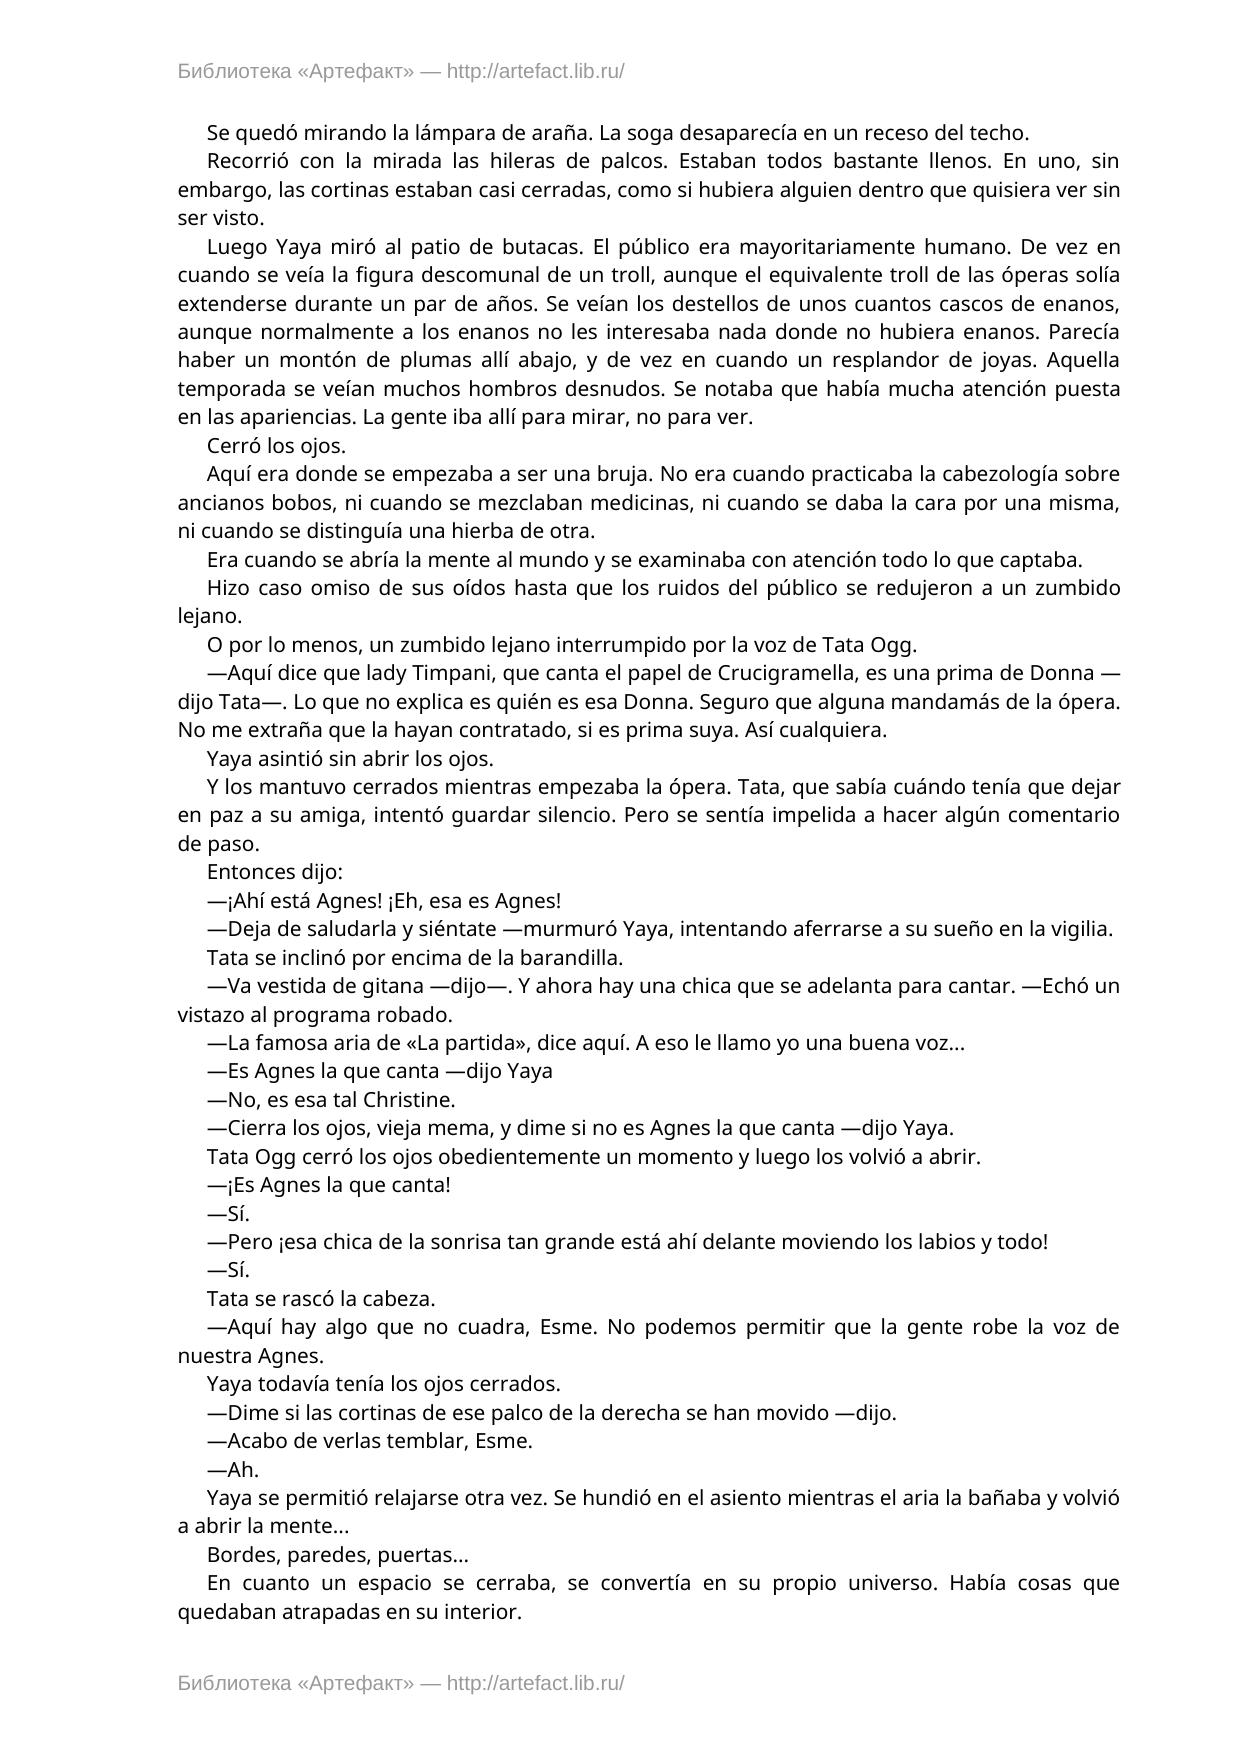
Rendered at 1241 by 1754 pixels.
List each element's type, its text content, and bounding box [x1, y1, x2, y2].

text Era cuando se abría la mente al mundo y se examinaba con atención todo lo que captaba. [177, 545, 1122, 573]
text —Ah. [177, 1455, 1122, 1483]
text Luego Yaya miró al patio de butacas. El público era mayoritariamente humano. De vez en cuando se veía la figura descomunal de un troll, aunque el equivalente troll de las óperas solía extenderse durante un par de años. Se veían los destellos de unos cuantos cascos de enanos, aunque normalmente a los enanos no les interesaba nada donde no hubiera enanos. Parecía haber un montón de plumas allí abajo, y de vez en cuando un resplandor de joyas. Aquella temporada se veían muchos hombros desnudos. Se notaba que había mucha atención puesta en las apariencias. La gente iba allí para mirar, no para ver. [177, 232, 1122, 431]
text Se quedó mirando la lámpara de araña. La soga desaparecía en un receso del techo. [177, 118, 1122, 147]
text Bordes, paredes, puertas... [177, 1540, 1122, 1568]
text —Sí. [177, 1199, 1122, 1227]
text —Sí. [177, 1256, 1122, 1284]
text —Pero ¡esa chica de la sonrisa tan grande está ahí delante moviendo los labios y todo! [177, 1227, 1122, 1256]
text —Cierra los ojos, vieja mema, y dime si no es Agnes la que canta —dijo Yaya. [177, 1113, 1122, 1142]
text Hizo caso omiso de sus oídos hasta que los ruidos del público se redujeron a un zumbido lejano. [177, 573, 1122, 630]
text —Dime si las cortinas de ese palco de la derecha se han movido —dijo. [177, 1398, 1122, 1426]
text Y los mantuvo cerrados mientras empezaba la ópera. Tata, que sabía cuándo tenía que dejar en paz a su amiga, intentó guardar silencio. Pero se sentía impelida a hacer algún comentario de paso. [177, 772, 1122, 857]
text Tata se inclinó por encima de la barandilla. [177, 943, 1122, 971]
text —La famosa aria de «La partida», dice aquí. A eso le llamo yo una buena voz... [177, 1028, 1122, 1057]
text Recorrió con la mirada las hileras de palcos. Estaban todos bastante llenos. En uno, sin embargo, las cortinas estaban casi cerradas, como si hubiera alguien dentro que quisiera ver sin ser visto. [177, 147, 1122, 232]
text En cuanto un espacio se cerraba, se convertía en su propio universo. Había cosas que quedaban atrapadas en su interior. [177, 1568, 1122, 1625]
text Aquí era donde se empezaba a ser una bruja. No era cuando practicaba la cabezología sobre ancianos bobos, ni cuando se mezclaban medicinas, ni cuando se daba la cara por una misma, ni cuando se distinguía una hierba de otra. [177, 459, 1122, 545]
text —Es Agnes la que canta —dijo Yaya [177, 1057, 1122, 1085]
text Yaya se permitió relajarse otra vez. Se hundió en el asiento mientras el aria la bañaba y volvió a abrir la mente... [177, 1483, 1122, 1540]
text —¡Es Agnes la que canta! [177, 1170, 1122, 1199]
text Tata se rascó la cabeza. [177, 1284, 1122, 1312]
text O por lo menos, un zumbido lejano interrumpido por la voz de Tata Ogg. [177, 630, 1122, 658]
text Yaya todavía tenía los ojos cerrados. [177, 1369, 1122, 1398]
text —No, es esa tal Christine. [177, 1085, 1122, 1113]
text —Aquí dice que lady Timpani, que canta el papel de Crucigramella, es una prima de Donna —dijo Tata—. Lo que no explica es quién es esa Donna. Seguro que alguna mandamás de la ópera. No me extraña que la hayan contratado, si es prima suya. Así cualquiera. [177, 658, 1122, 744]
text Tata Ogg cerró los ojos obedientemente un momento y luego los volvió a abrir. [177, 1142, 1122, 1170]
text Yaya asintió sin abrir los ojos. [177, 744, 1122, 772]
text —¡Ahí está Agnes! ¡Eh, esa es Agnes! [177, 886, 1122, 914]
text —Aquí hay algo que no cuadra, Esme. No podemos permitir que la gente robe la voz de nuestra Agnes. [177, 1312, 1122, 1369]
text —Deja de saludarla y siéntate —murmuró Yaya, intentando aferrarse a su sueño en la vigilia. [177, 914, 1122, 943]
text —Va vestida de gitana —dijo—. Y ahora hay una chica que se adelanta para cantar. —Echó un vistazo al programa robado. [177, 971, 1122, 1028]
text Cerró los ojos. [177, 431, 1122, 459]
text Entonces dijo: [177, 857, 1122, 886]
text —Acabo de verlas temblar, Esme. [177, 1426, 1122, 1455]
